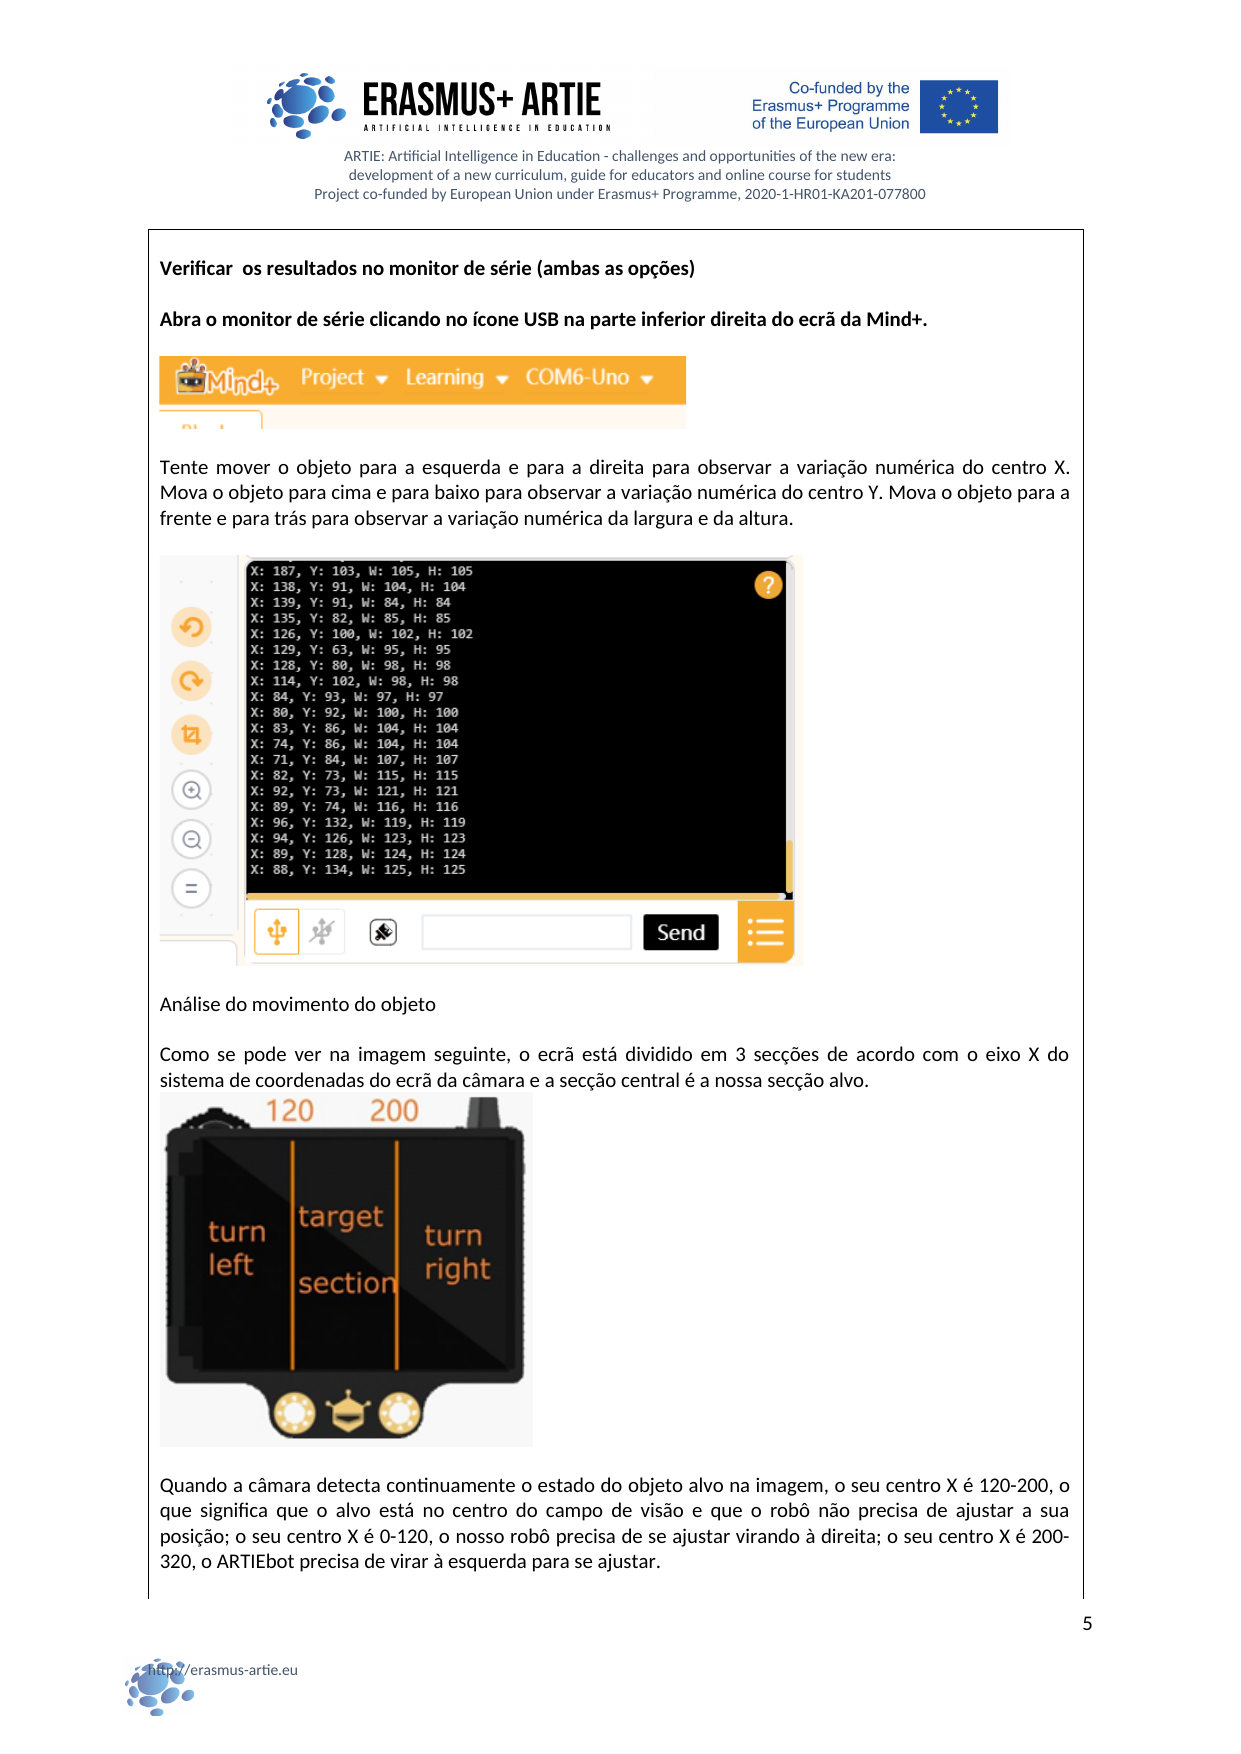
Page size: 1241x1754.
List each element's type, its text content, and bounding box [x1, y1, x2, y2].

picture [159, 1092, 533, 1447]
picture [159, 356, 687, 429]
picture [159, 555, 804, 966]
picture [230, 62, 1010, 147]
picture [122, 1655, 195, 1716]
